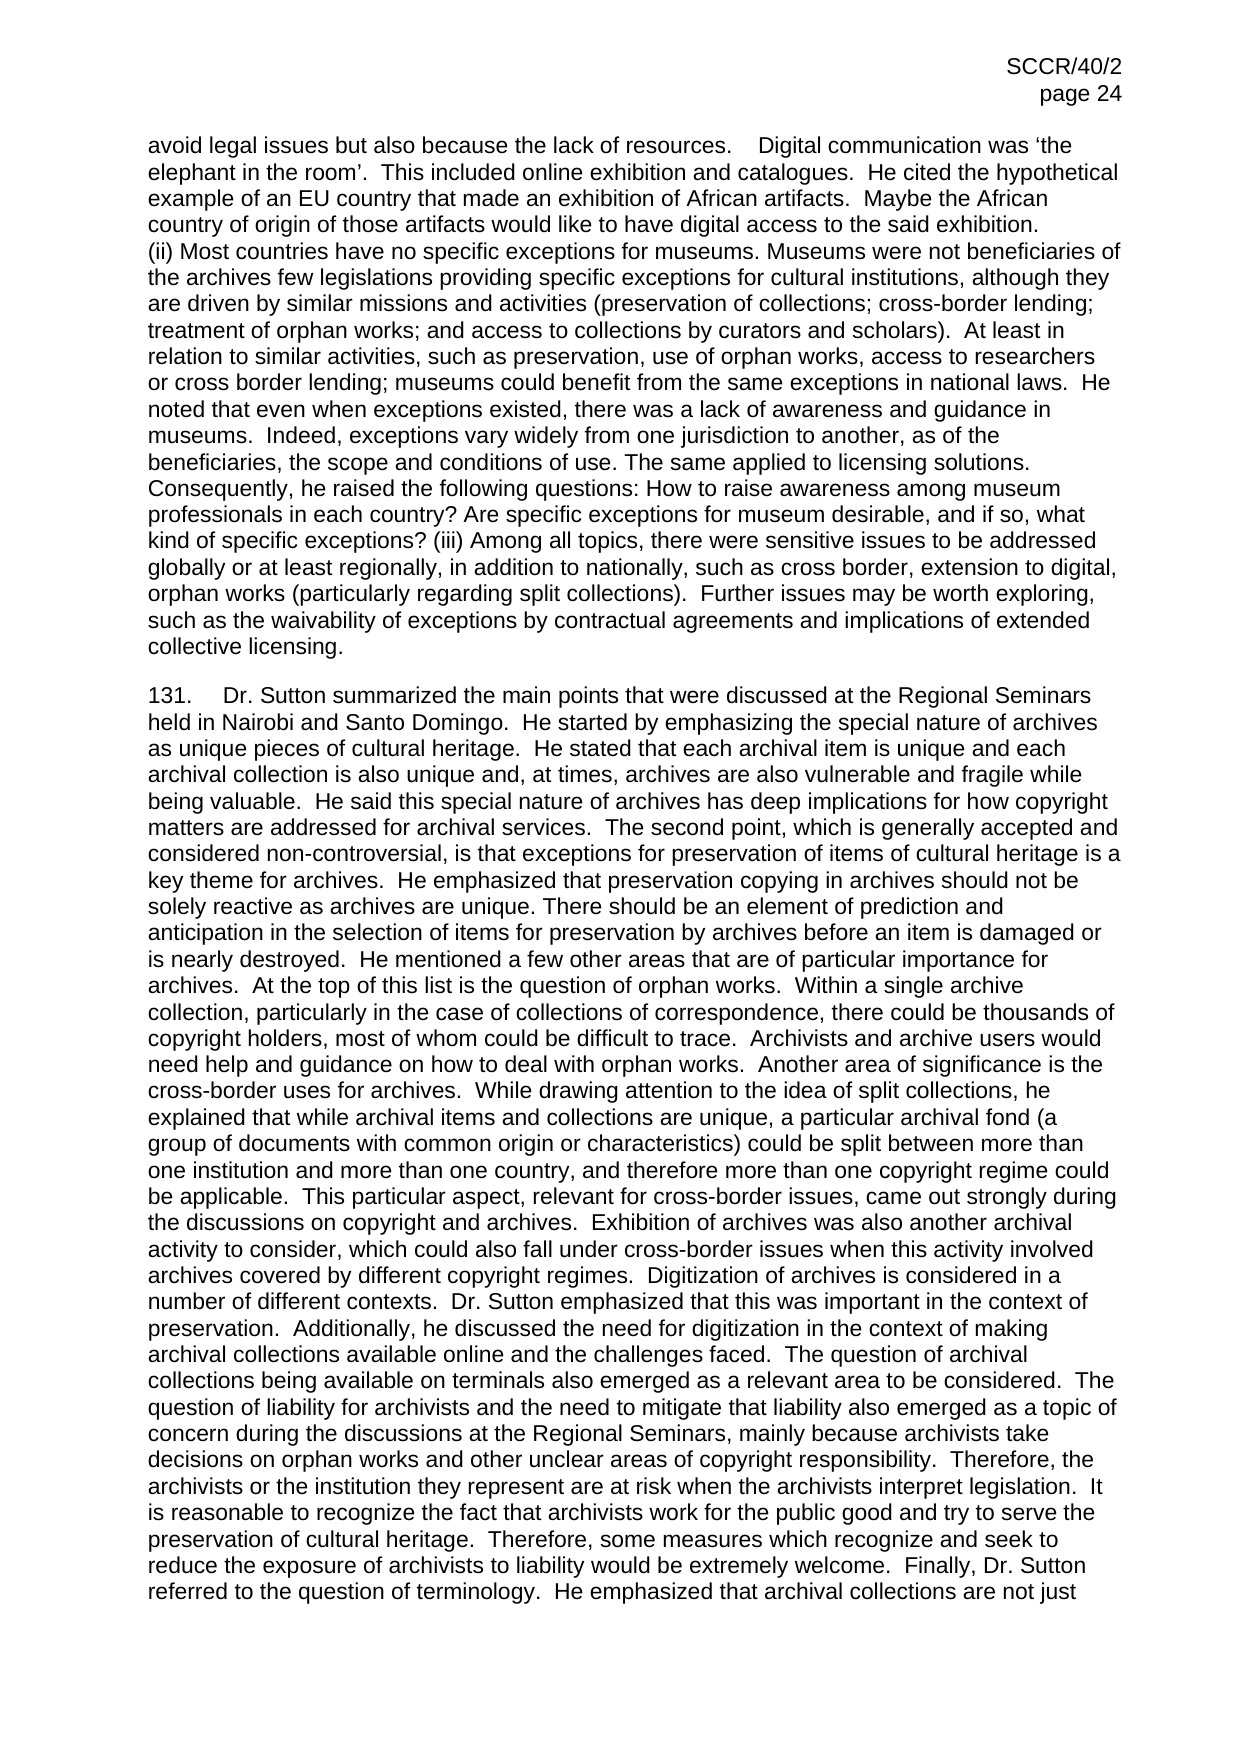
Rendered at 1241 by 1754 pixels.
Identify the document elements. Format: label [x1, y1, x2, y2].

list [148, 132, 1122, 659]
list [148, 682, 1122, 1604]
